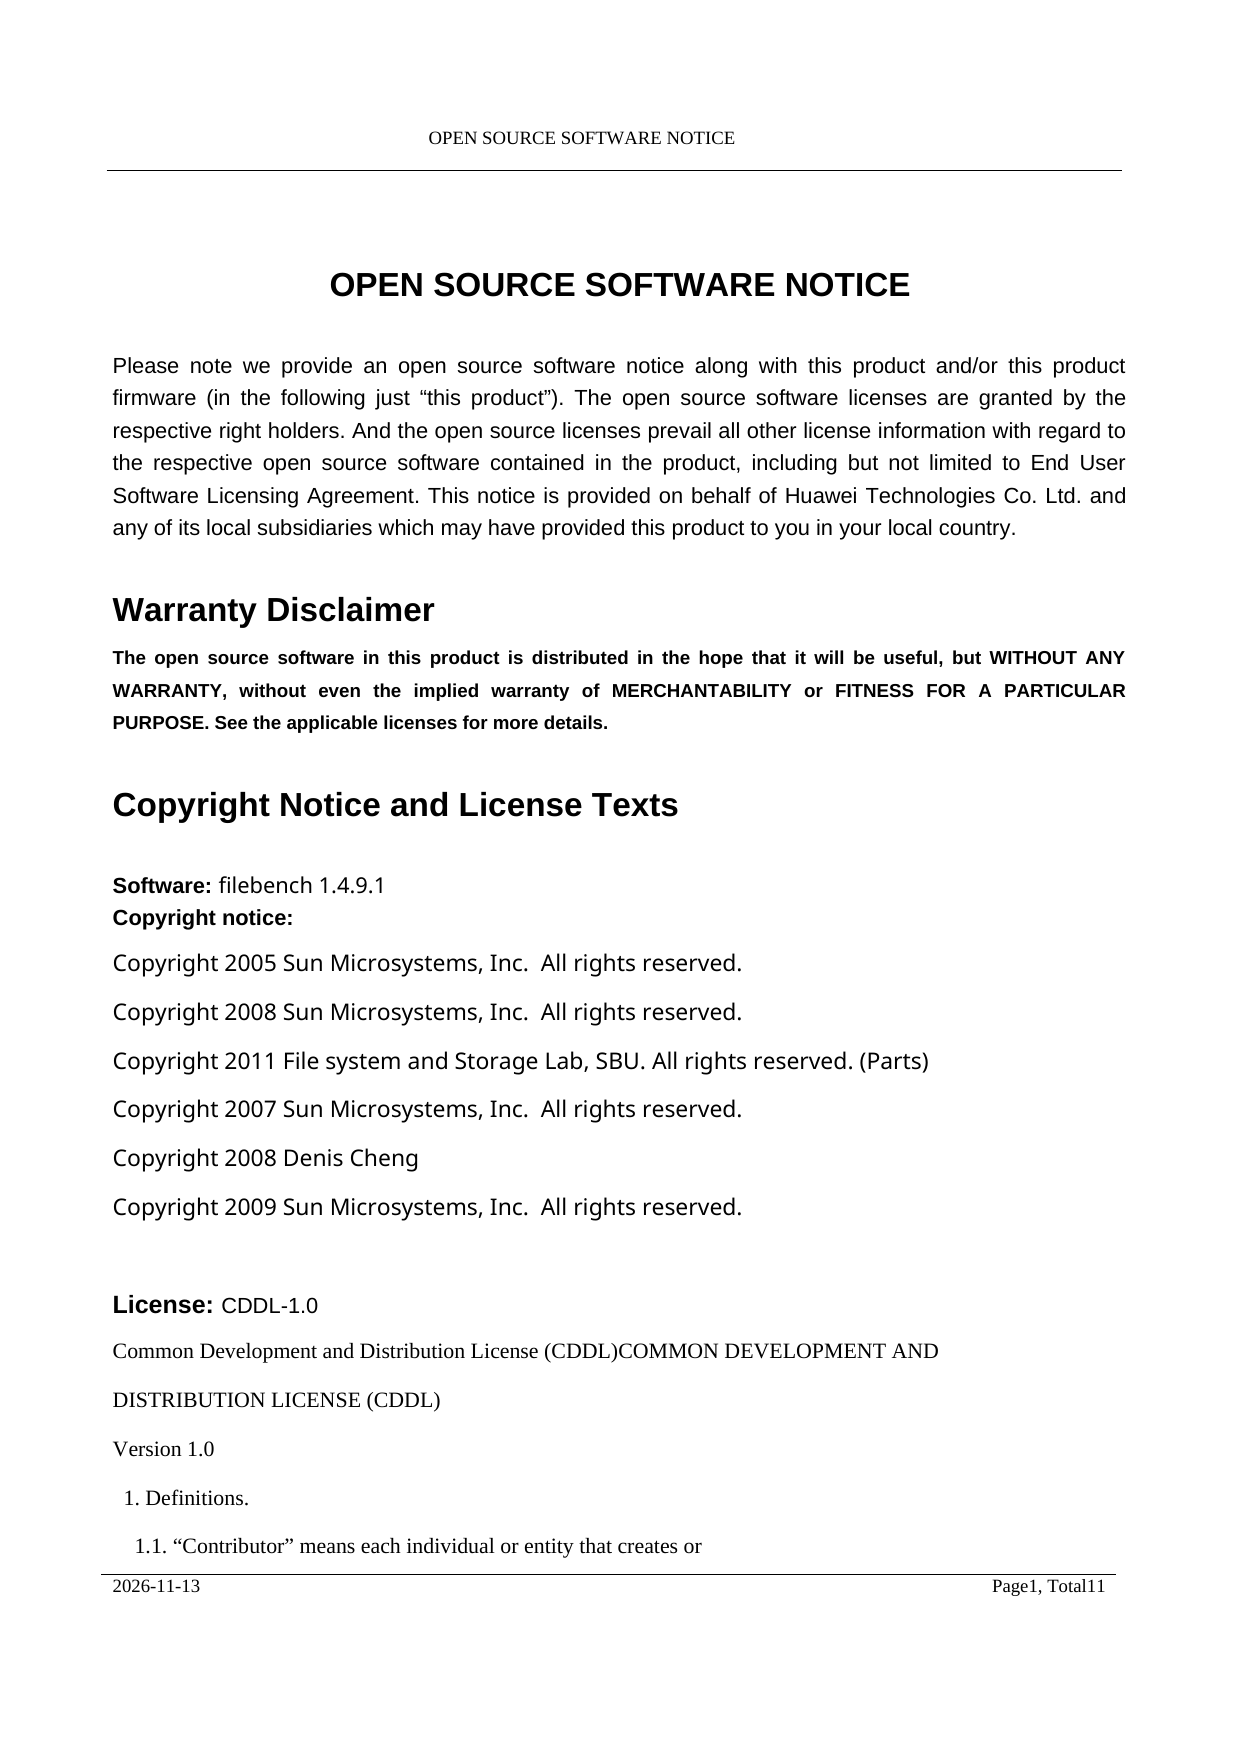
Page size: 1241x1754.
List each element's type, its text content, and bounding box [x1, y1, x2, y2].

text Warranty Disclaimer [112, 576, 1128, 641]
text OPEN SOURCE SOFTWARE NOTICE [112, 251, 1128, 316]
text Copyright 2005 Sun Microsystems, Inc. All rights reserved. Copyright 2008 Sun Microsystems, Inc. All rights reserved. Copyright 2011 File system and Storage Lab, SBU. All rights reserved. (Parts) Copyright 2007 Sun Microsystems, Inc. All rights reserved. Copyright 2008 Denis Cheng Copyright 2009 Sun Microsystems, Inc. All rights reserved. [112, 947, 1128, 1272]
text Copyright Notice and License Texts [112, 771, 1128, 836]
text License: CDDL-1.0 [112, 1288, 1128, 1320]
text The open source software in this product is distributed in the hope that it will be useful, but WITHOUT ANY WARRANTY, without even the implied warranty of MERCHANTABILITY or FITNESS FOR A PARTICULAR PURPOSE. See the applicable licenses for more details. [112, 641, 1128, 739]
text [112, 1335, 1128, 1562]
text Please note we provide an open source software notice along with this product and/or this product firmware (in the following just “this product”). The open source software licenses are granted by the respective right holders. And the open source licenses prevail all other license information with regard to the respective open source software contained in the product, including but not limited to End User Software Licensing Agreement. This notice is provided on behalf of Huawei Technologies Co. Ltd. and any of its local subsidiaries which may have provided this product to you in your local country. [112, 349, 1128, 544]
text Software: filebench 1.4.9.1 [112, 869, 1128, 901]
text Copyright notice: [112, 901, 1128, 934]
